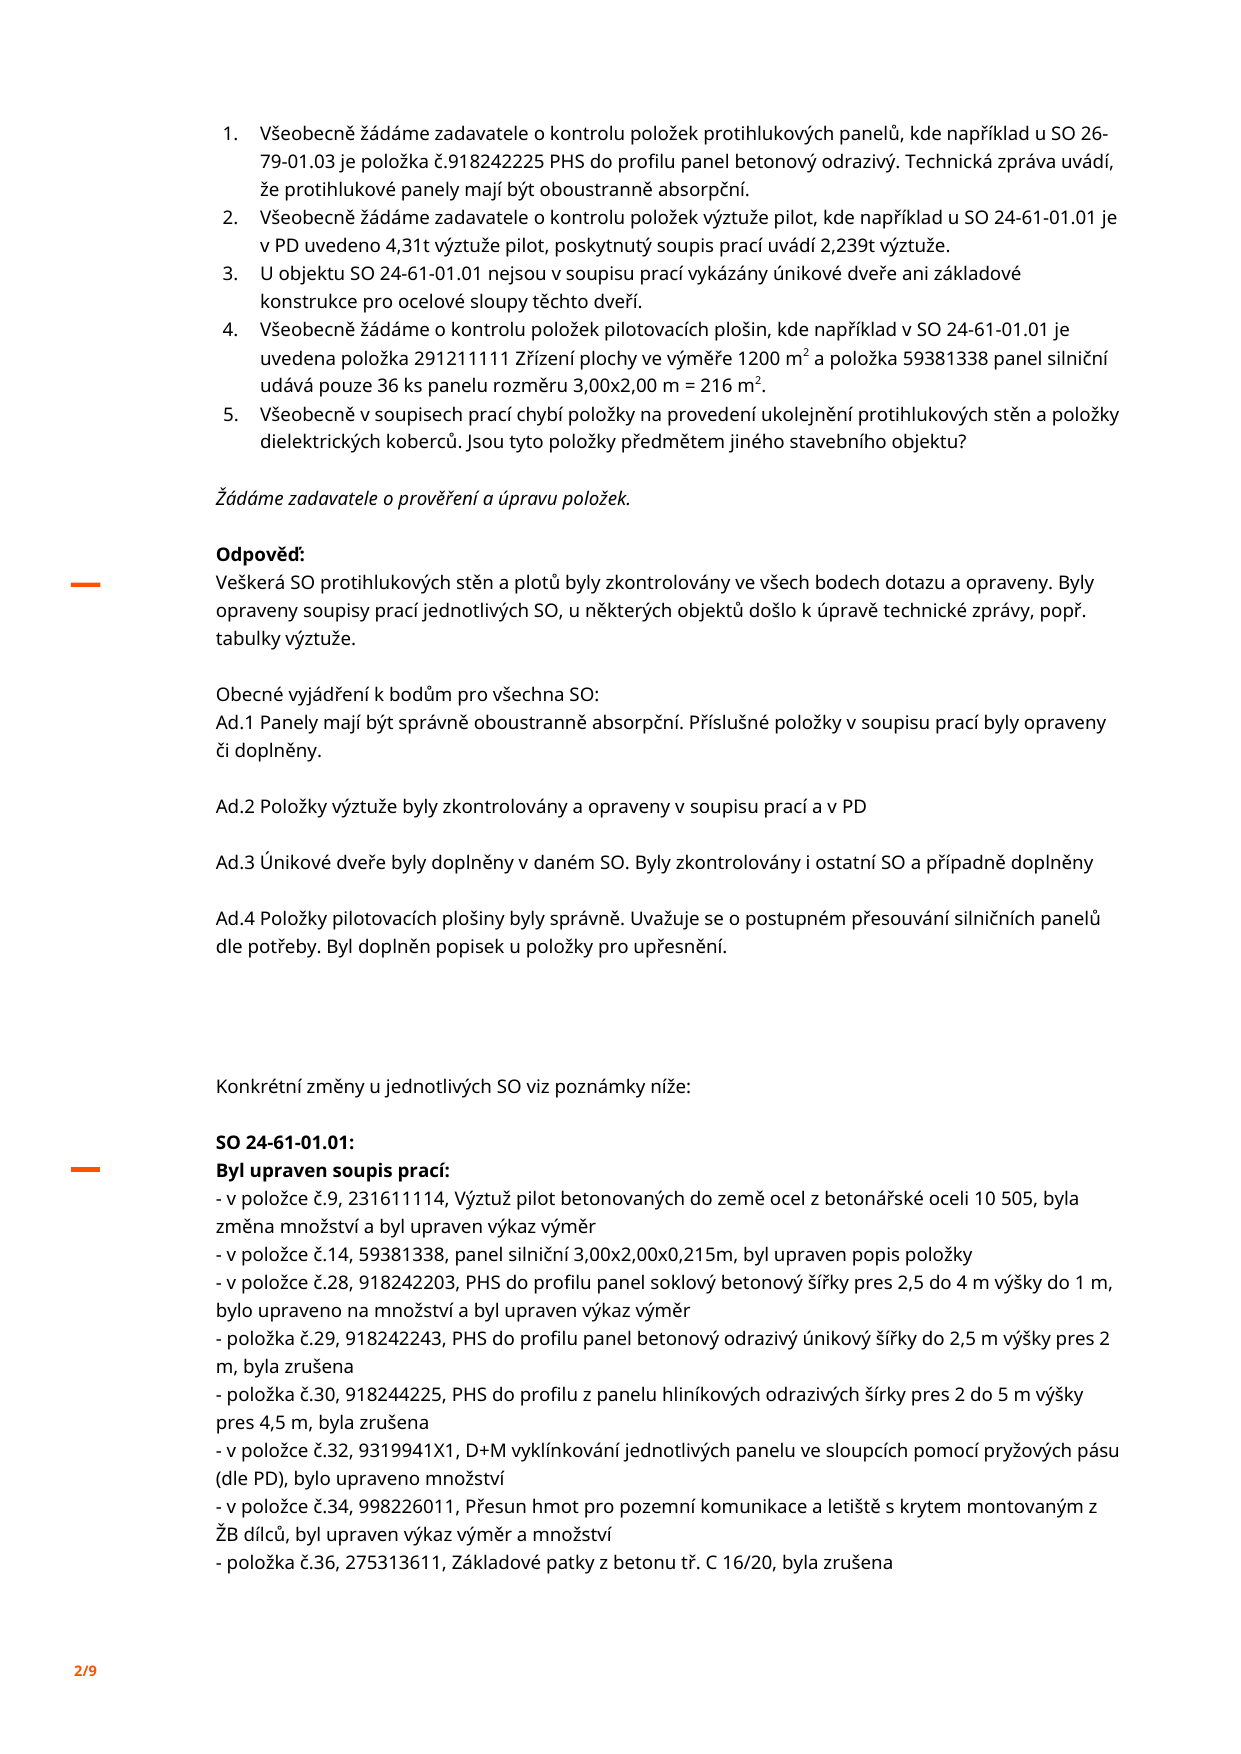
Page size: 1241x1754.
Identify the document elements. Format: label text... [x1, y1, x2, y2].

text Ad.3 Únikové dveře byly doplněny v daném SO. Byly zkontrolovány i ostatní SO a případně doplněny [216, 849, 1122, 875]
text Veškerá SO protihlukových stěn a plotů byly zkontrolovány ve všech bodech dotazu a opraveny. Byly opraveny soupisy prací jednotlivých SO, u některých objektů došlo k úpravě technické zprávy, popř. tabulky výztuže. [216, 569, 1122, 651]
text Byl upraven soupis prací: [216, 1157, 1122, 1183]
text - v položce č.32, 9319941X1, D+M vyklínkování jednotlivých panelu ve sloupcích pomocí pryžových pásu (dle PD), bylo upraveno množství [216, 1438, 1122, 1491]
text SO 24-61-01.01: [216, 1129, 1122, 1155]
text - položka č.36, 275313611, Základové patky z betonu tř. C 16/20, byla zrušena [216, 1550, 1122, 1575]
text - v položce č.28, 918242203, PHS do profilu panel soklový betonový šířky pres 2,5 do 4 m výšky do 1 m, bylo upraveno na množství a byl upraven výkaz výměr [216, 1269, 1122, 1323]
text Ad.1 Panely mají být správně oboustranně absorpční. Příslušné položky v soupisu prací byly opraveny či doplněny. [216, 709, 1122, 763]
list U objektu SO 24-61-01.01 nejsou v soupisu prací vykázány únikové dveře ani základové konstrukce pro ocelové sloupy těchto dveří. [222, 261, 1122, 314]
text Ad.4 Položky pilotovacích plošiny byly správně. Uvažuje se o postupném přesouvání silničních panelů dle potřeby. Byl doplněn popisek u položky pro upřesnění. [216, 905, 1122, 959]
list Všeobecně v soupisech prací chybí položky na provedení ukolejnění protihlukových stěn a položky dielektrických koberců. Jsou tyto položky předmětem jiného stavebního objektu? [223, 401, 1122, 454]
list Všeobecně žádáme zadavatele o kontrolu položek výztuže pilot, kde například u SO 24-61-01.01 je v PD uvedeno 4,31t výztuže pilot, poskytnutý soupis prací uvádí 2,239t výztuže. [222, 205, 1122, 258]
text - v položce č.9, 231611114, Výztuž pilot betonovaných do země ocel z betonářské oceli 10 505, byla změna množství a byl upraven výkaz výměr [216, 1185, 1122, 1239]
text Obecné vyjádření k bodům pro všechna SO: [216, 681, 1122, 707]
text Konkrétní změny u jednotlivých SO viz poznámky níže: [216, 1073, 1122, 1099]
list Všeobecně žádáme o kontrolu položek pilotovacích plošin, kde například v SO 24-61-01.01 je uvedena položka 291211111 Zřízení plochy ve výměře 1200 m2 a položka 59381338 panel silniční udává pouze 36 ks panelu rozměru 3,00x2,00 m = 216 m2. [222, 317, 1122, 398]
text Odpověď: [216, 541, 1122, 566]
text Žádáme zadavatele o prověření a úpravu položek. [216, 485, 1122, 510]
text - položka č.29, 918242243, PHS do profilu panel betonový odrazivý únikový šířky do 2,5 m výšky pres 2 m, byla zrušena [216, 1326, 1122, 1379]
list Všeobecně žádáme zadavatele o kontrolu položek protihlukových panelů, kde například u SO 26-79-01.03 je položka č.918242225 PHS do profilu panel betonový odrazivý. Technická zpráva uvádí, že protihlukové panely mají být oboustranně absorpční. [222, 121, 1122, 202]
text Ad.2 Položky výztuže byly zkontrolovány a opraveny v soupisu prací a v PD [216, 793, 1122, 819]
text - v položce č.14, 59381338, panel silniční 3,00x2,00x0,215m, byl upraven popis položky [216, 1241, 1122, 1267]
text - v položce č.34, 998226011, Přesun hmot pro pozemní komunikace a letiště s krytem montovaným z ŽB dílců, byl upraven výkaz výměr a množství [216, 1494, 1122, 1547]
text - položka č.30, 918244225, PHS do profilu z panelu hliníkových odrazivých šírky pres 2 do 5 m výšky pres 4,5 m, byla zrušena [216, 1382, 1122, 1435]
